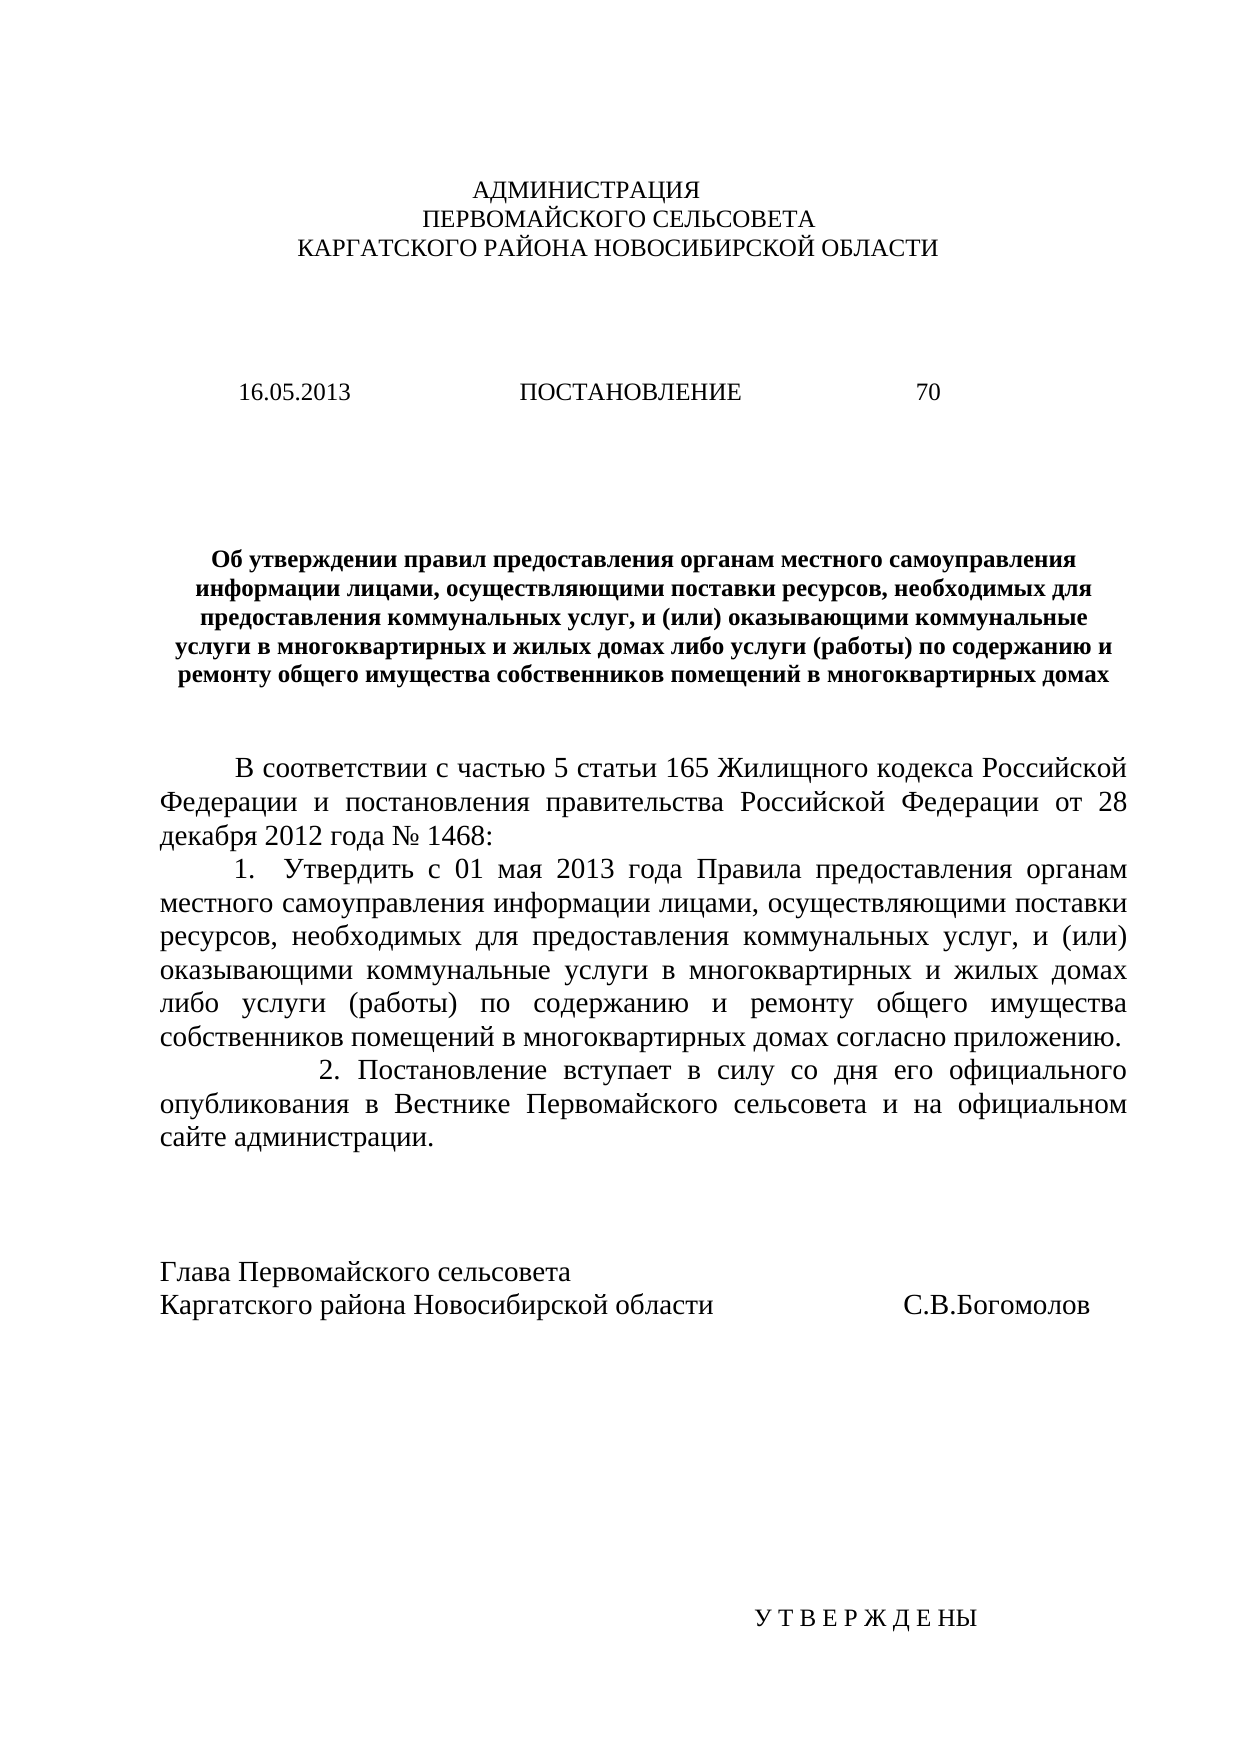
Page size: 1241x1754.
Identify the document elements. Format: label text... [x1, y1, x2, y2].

text 1. Утвердить с 01 мая 2013 года Правила предоставления органам местного самоуправления информации лицами, осуществляющими поставки ресурсов, необходимых для предоставления коммунальных услуг, и (или) оказывающими коммунальные услуги в многоквартирных и жилых домах либо услуги (работы) по содержанию и ремонту общего имущества собственников помещений в многоквартирных домах согласно приложению. [159, 851, 1128, 1052]
text АДМИНИСТРАЦИЯ [159, 176, 1128, 204]
text 16.05.2013 ПОСТАНОВЛЕНИЕ 70 [159, 377, 1128, 406]
text У Т В Е Р Ж Д Е НЫ [159, 1603, 1128, 1632]
text ПЕРВОМАЙСКОГО СЕЛЬСОВЕТА [159, 204, 1128, 233]
text 2. Постановление вступает в силу со дня его официального опубликования в Вестнике Первомайского сельсовета и на официальном сайте администрации. [159, 1052, 1128, 1153]
text КАРГАТСКОГО РАЙОНА НОВОСИБИРСКОЙ ОБЛАСТИ [159, 233, 1128, 262]
text Глава Первомайского сельсовета [159, 1254, 1128, 1287]
text В соответствии с частью 5 статьи 165 Жилищного кодекса Российской Федерации и постановления правительства Российской Федерации от 28 декабря 2012 года № 1468: [159, 751, 1128, 851]
text Каргатского района Новосибирской области С.В.Богомолов [159, 1287, 1128, 1321]
text Об утверждении правил предоставления органам местного самоуправления информации лицами, осуществляющими поставки ресурсов, необходимых для предоставления коммунальных услуг, и (или) оказывающими коммунальные услуги в многоквартирных и жилых домах либо услуги (работы) по содержанию и ремонту общего имущества собственников помещений в многоквартирных домах [159, 544, 1128, 688]
